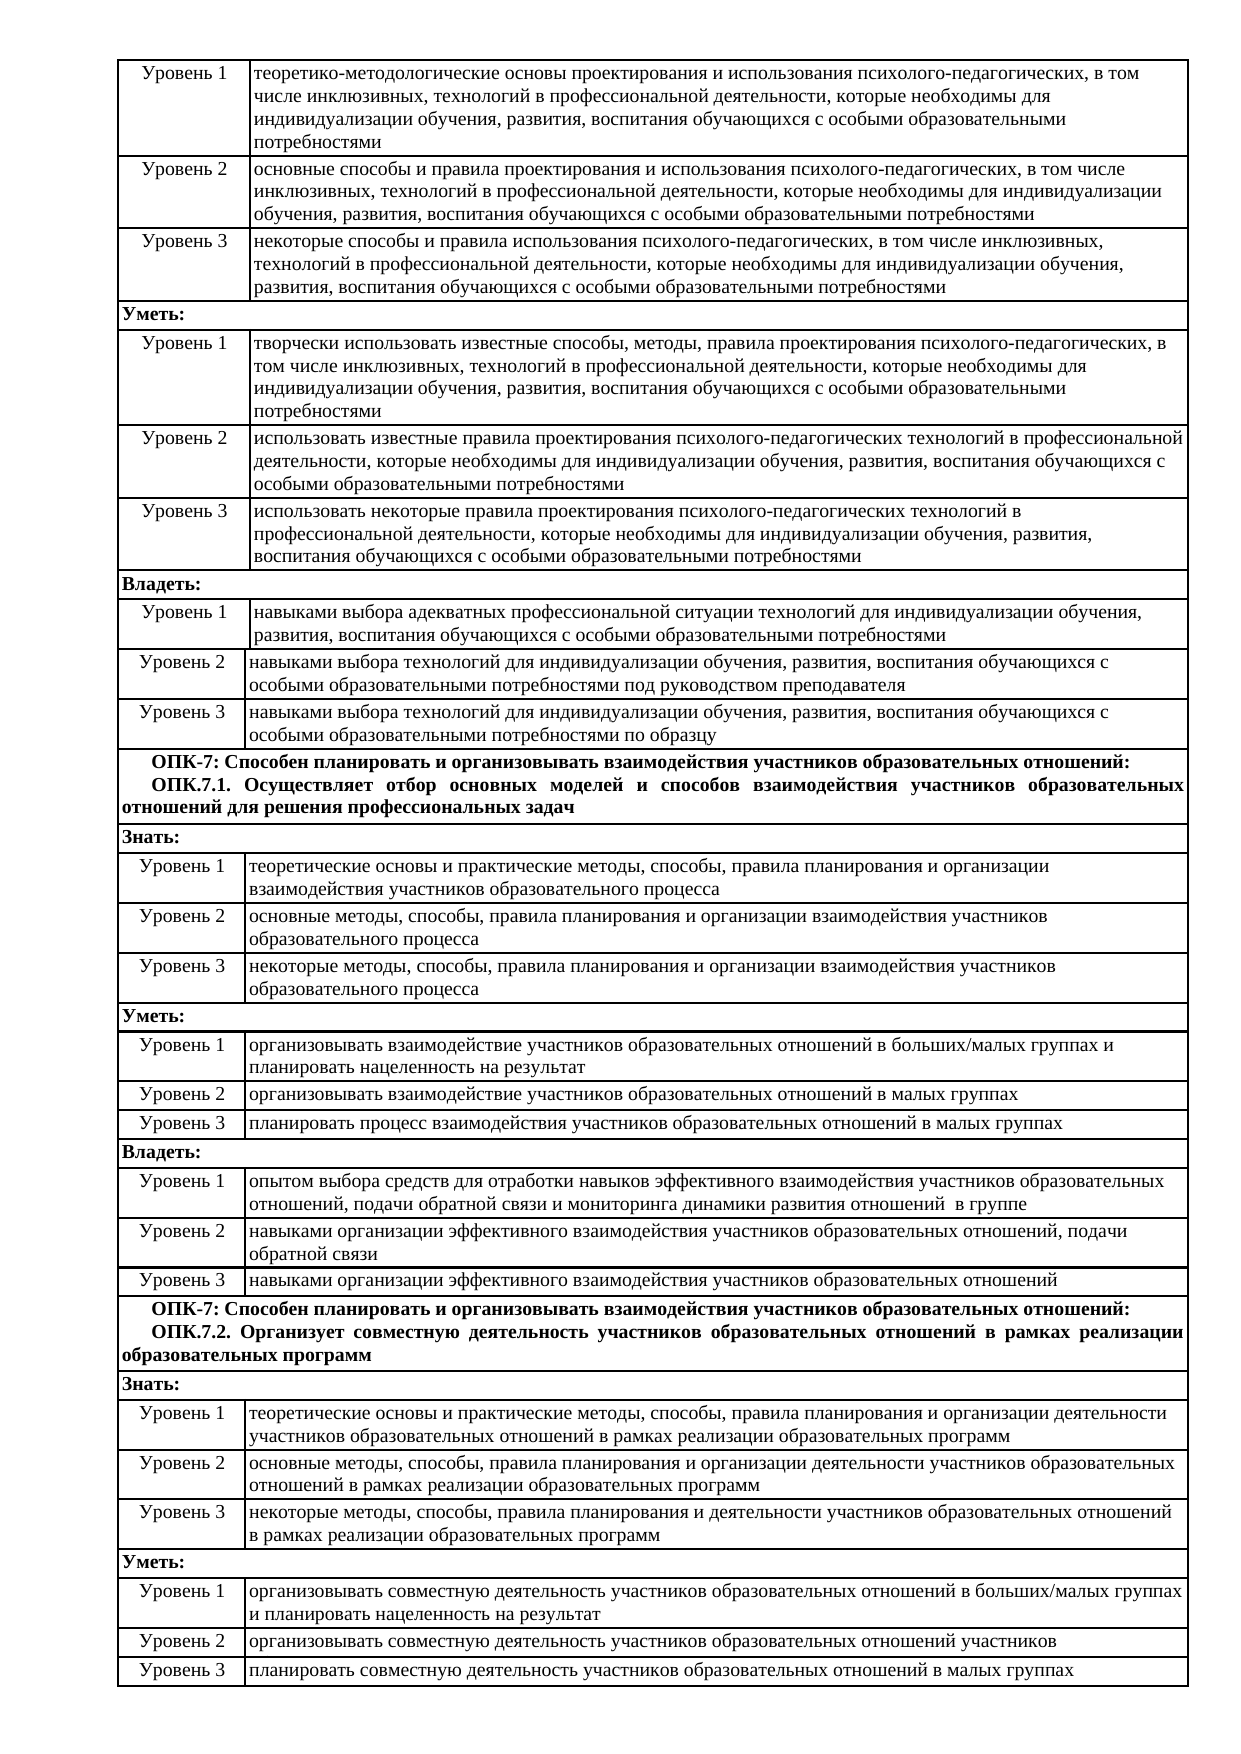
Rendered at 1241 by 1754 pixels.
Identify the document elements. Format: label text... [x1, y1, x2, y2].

table_cell основные способы и правила проектирования и использования психолого-педагогических, в том числе инклюзивных, технологий в профессиональной деятельности, которые необходимы для индивидуализации обучения, развития, воспитания обучающихся с особыми образовательными потребностями [251, 157, 1187, 227]
table_cell Уровень 1 [119, 1401, 244, 1448]
table_cell организовывать совместную деятельность участников образовательных отношений в больших/малых группах и планировать нацеленность на результат [246, 1579, 1187, 1627]
table_cell организовывать взаимодействие участников образовательных отношений в больших/малых группах и планировать нацеленность на результат [246, 1033, 1187, 1080]
table_cell теоретические основы и практические методы, способы, правила планирования и организации взаимодействия участников образовательного процесса [246, 854, 1187, 902]
table_cell Уровень 3 [119, 1500, 244, 1548]
table_cell организовывать совместную деятельность участников образовательных отношений участников образовательных отношений в малых группах [246, 1629, 1187, 1656]
table_cell некоторые способы и правила использования психолого-педагогических, в том числе инклюзивных, технологий в профессиональной деятельности, которые необходимы для индивидуализации обучения, развития, воспитания обучающихся с особыми образовательными потребностями [251, 229, 1187, 300]
table_cell организовывать взаимодействие участников образовательных отношений в малых группах [246, 1082, 1187, 1109]
table_cell навыками выбора адекватных профессиональной ситуации технологий для индивидуализации обучения, развития, воспитания обучающихся с особыми образовательными потребностями [251, 600, 1187, 648]
table_cell основные методы, способы, правила планирования и организации деятельности участников образовательных отношений в рамках реализации образовательных программ [246, 1451, 1187, 1498]
table_cell Уровень 2 [119, 1219, 244, 1266]
table_cell теоретико-методологические основы проектирования и использования психолого-педагогических, в том числе инклюзивных, технологий в профессиональной деятельности, которые необходимы для индивидуализации обучения, развития, воспитания обучающихся с особыми образовательными потребностями [251, 61, 1187, 154]
table_cell навыками выбора технологий для индивидуализации обучения, развития, воспитания обучающихся с особыми образовательными потребностями по образцу [246, 700, 1187, 748]
table_cell Уметь: [119, 1550, 1187, 1577]
table_cell Уровень 2 [119, 1082, 244, 1109]
table_cell Уровень 3 [119, 1269, 244, 1295]
table_cell Знать: [119, 825, 1187, 852]
table_cell использовать некоторые правила проектирования психолого-педагогических технологий в профессиональной деятельности, которые необходимы для индивидуализации обучения, развития, воспитания обучающихся с особыми образовательными потребностями [251, 499, 1187, 569]
table_cell Уровень 2 [119, 904, 244, 952]
table_cell опытом выбора средств для отработки навыков эффективного взаимодействия участников образовательных отношений, подачи обратной связи и мониторинга динамики развития отношений в группе [246, 1169, 1187, 1217]
table_cell планировать совместную деятельность участников образовательных отношений в малых группах [246, 1658, 1187, 1684]
table_cell Уровень 3 [119, 954, 244, 1002]
table_cell Уровень 1 [119, 854, 244, 902]
table_cell ОПК-7: Способен планировать и организовывать взаимодействия участников образовательных отношений: ОПК.7.1. Осуществляет отбор основных моделей и способов взаимодействия участников образовательных отношений для решения профессиональных задач [119, 750, 1187, 823]
table_cell Уровень 2 [119, 1629, 244, 1656]
table_cell ОПК-7: Способен планировать и организовывать взаимодействия участников образовательных отношений: ОПК.7.2. Организует совместную деятельность участников образовательных отношений в рамках реализации образовательных программ [119, 1297, 1187, 1370]
table_cell Уметь: [119, 1004, 1187, 1030]
table_cell Знать: [119, 1372, 1187, 1399]
table_cell Уровень 2 [119, 157, 249, 227]
table_cell Владеть: [119, 571, 1187, 598]
table_cell Уровень 3 [119, 229, 249, 300]
table_cell Уровень 2 [119, 1451, 244, 1498]
table_cell Уровень 3 [119, 1111, 244, 1138]
table_cell Уровень 1 [119, 1579, 244, 1627]
table_cell использовать известные правила проектирования психолого-педагогических технологий в профессиональной деятельности, которые необходимы для индивидуализации обучения, развития, воспитания обучающихся с особыми образовательными потребностями [251, 426, 1187, 497]
table_cell навыками выбора технологий для индивидуализации обучения, развития, воспитания обучающихся с особыми образовательными потребностями под руководством преподавателя [246, 650, 1187, 698]
table_cell Уровень 1 [119, 61, 249, 154]
table_cell некоторые методы, способы, правила планирования и деятельности участников образовательных отношений в рамках реализации образовательных программ [246, 1500, 1187, 1548]
table_cell некоторые методы, способы, правила планирования и организации взаимодействия участников образовательного процесса [246, 954, 1187, 1002]
table_cell Уровень 3 [119, 499, 249, 569]
table_cell Уровень 1 [119, 1169, 244, 1217]
table_cell навыками организации эффективного взаимодействия участников образовательных отношений, подачи обратной связи [246, 1219, 1187, 1266]
table_cell основные методы, способы, правила планирования и организации взаимодействия участников образовательного процесса [246, 904, 1187, 952]
table_cell Владеть: [119, 1140, 1187, 1167]
table_cell творчески использовать известные способы, методы, правила проектирования психолого-педагогических, в том числе инклюзивных, технологий в профессиональной деятельности, которые необходимы для индивидуализации обучения, развития, воспитания обучающихся с особыми образовательными потребностями [251, 331, 1187, 424]
table_cell Уровень 2 [119, 650, 244, 698]
table_cell Уровень 1 [119, 600, 249, 648]
table_cell Уровень 2 [119, 426, 249, 497]
table_cell Уровень 1 [119, 331, 249, 424]
table_cell Уровень 1 [119, 1033, 244, 1080]
table_cell навыками организации эффективного взаимодействия участников образовательных отношений [246, 1269, 1187, 1295]
table_cell Уровень 3 [119, 700, 244, 748]
table_cell Уровень 3 [119, 1658, 244, 1684]
table_cell теоретические основы и практические методы, способы, правила планирования и организации деятельности участников образовательных отношений в рамках реализации образовательных программ [246, 1401, 1187, 1448]
table_cell Уметь: [119, 302, 1187, 329]
table_cell планировать процесс взаимодействия участников образовательных отношений в малых группах [246, 1111, 1187, 1138]
